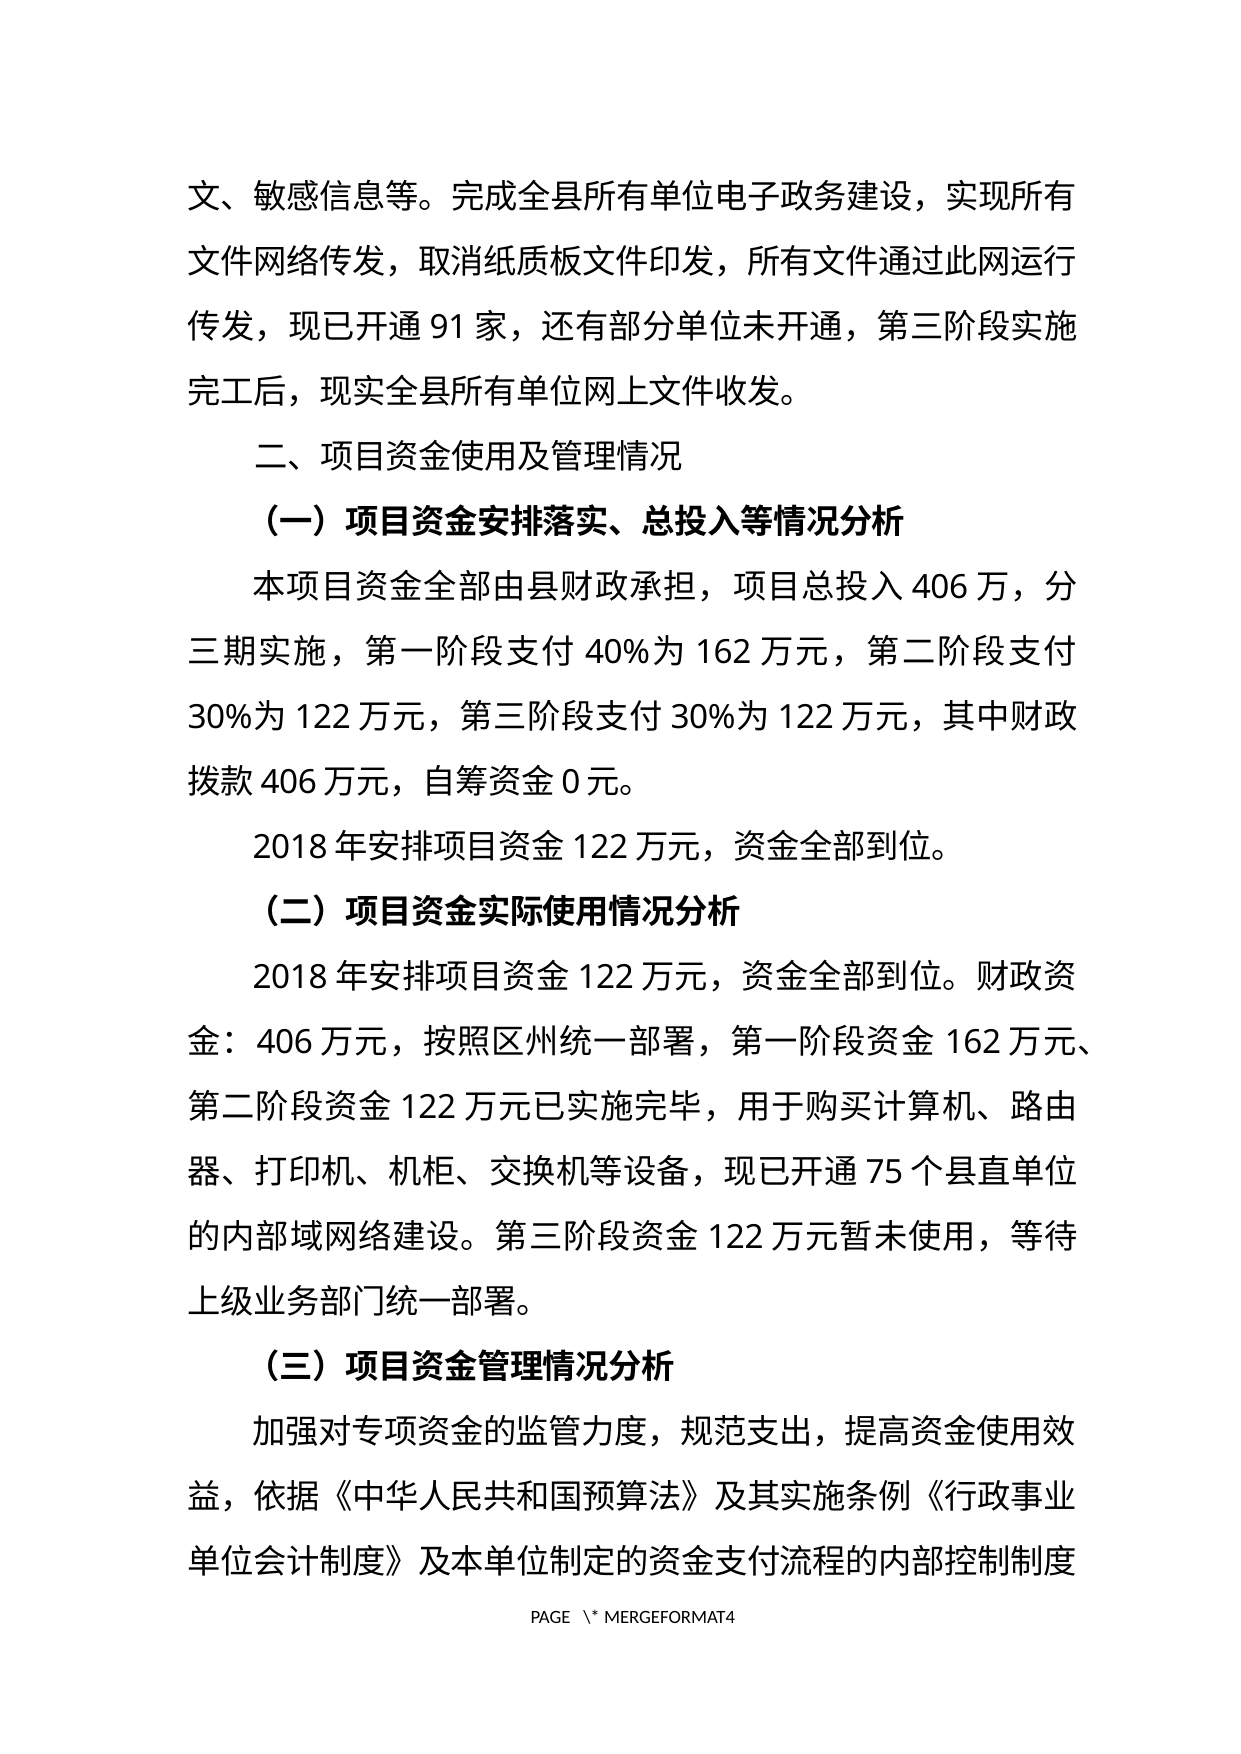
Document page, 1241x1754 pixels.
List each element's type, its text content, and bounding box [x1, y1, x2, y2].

text 二、项目资金使用及管理情况 [187, 422, 1078, 487]
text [187, 1397, 1078, 1592]
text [187, 162, 1078, 422]
text 2018年安排项目资金122万元，资金全部到位。 [187, 812, 1078, 877]
text （二）项目资金实际使用情况分析 [187, 877, 1078, 942]
text 2018年安排项目资金122万元，资金全部到位。财政资金：406万元，按照区州统一部署，第一阶段资金162万元、第二阶段资金122万元已实施完毕，用于购买计算机、路由器、打印机、机柜、交换机等设备，现已开通75个县直单位的内部域网络建设。第三阶段资金122万元暂未使用，等待上级业务部门统一部署。 [187, 942, 1078, 1332]
text （一）项目资金安排落实、总投入等情况分析 [187, 487, 1078, 552]
text （三）项目资金管理情况分析 [187, 1332, 1078, 1397]
text 本项目资金全部由县财政承担，项目总投入406万，分三期实施，第一阶段支付40%为162万元，第二阶段支付30%为122万元，第三阶段支付30%为122万元，其中财政拨款406万元，自筹资金0元。 [187, 552, 1078, 812]
